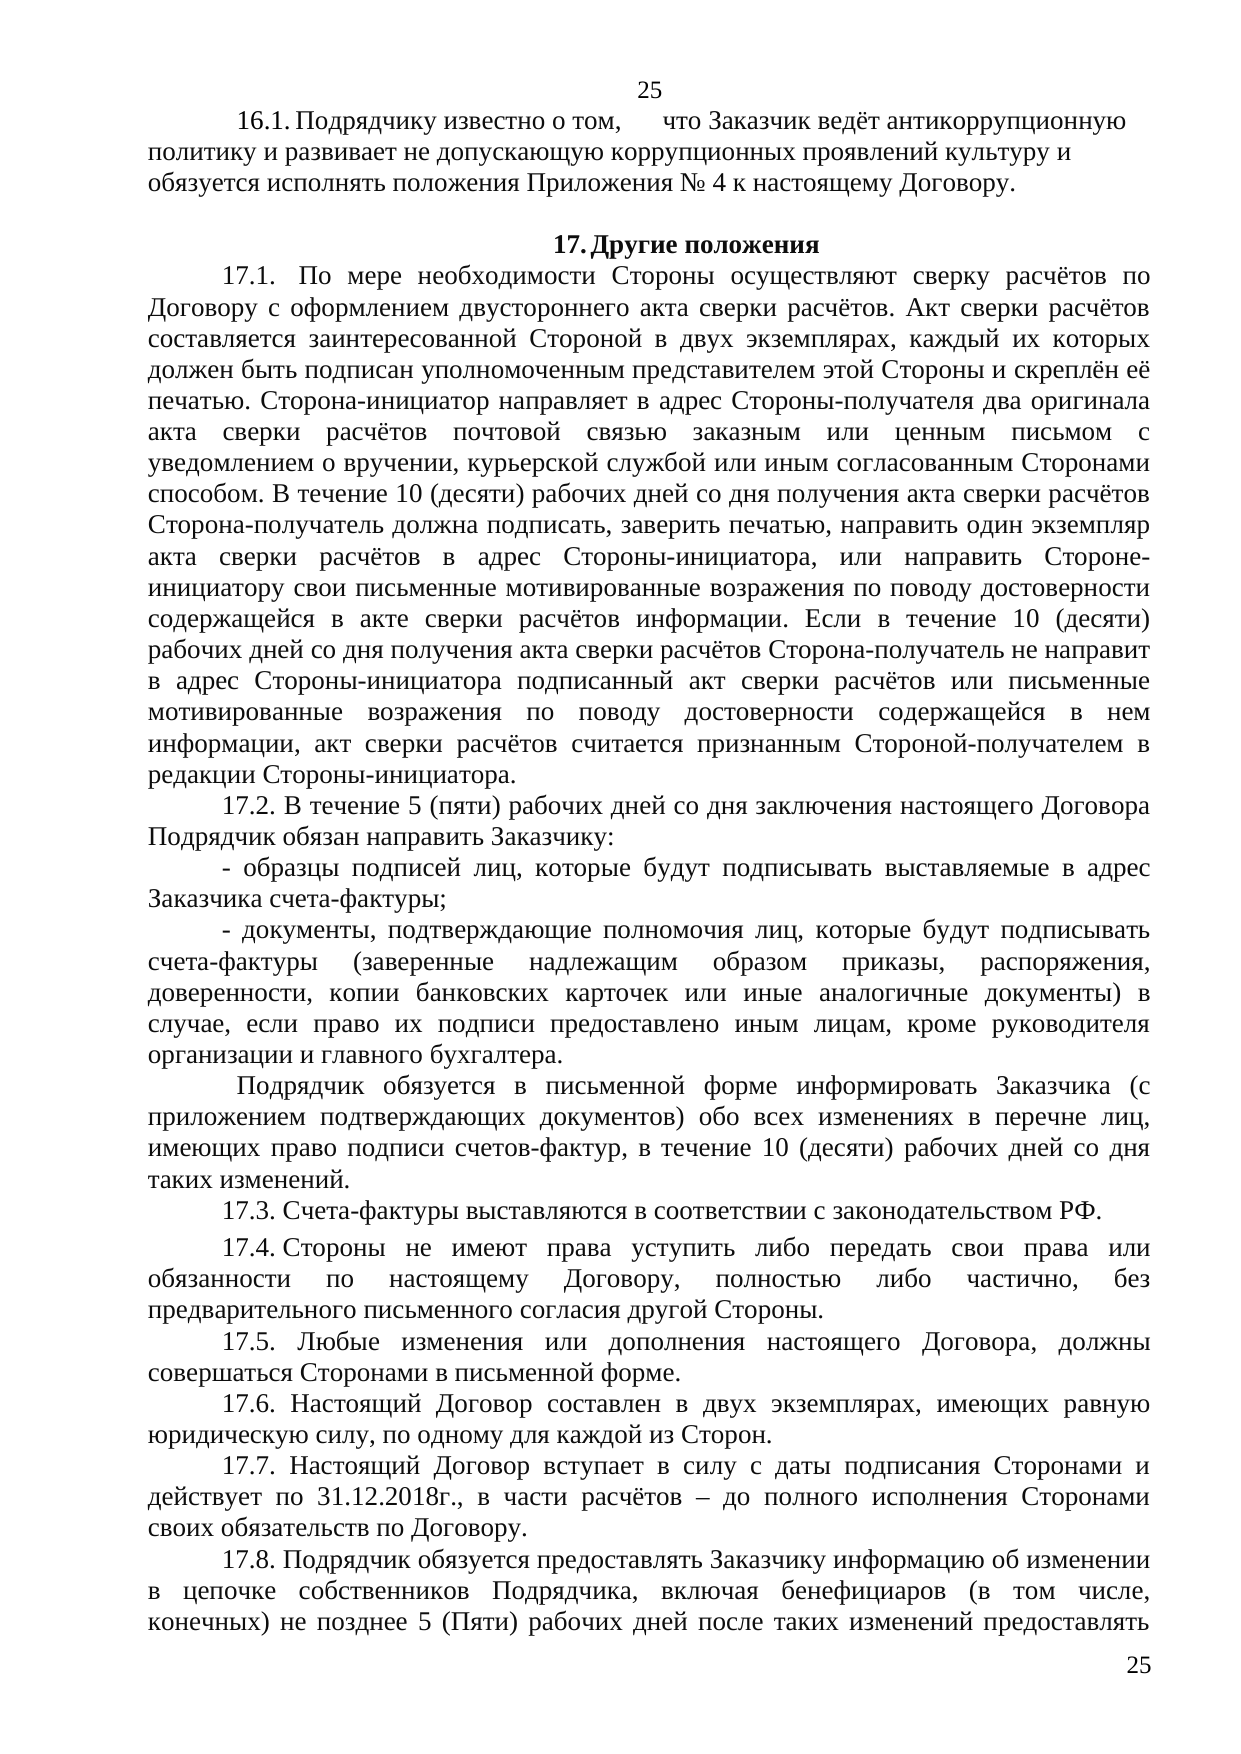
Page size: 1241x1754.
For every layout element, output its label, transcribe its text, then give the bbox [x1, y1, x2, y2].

text 17.2. В течение 5 (пяти) рабочих дней со дня заключения настоящего Договора Подрядчик обязан направить Заказчику: [148, 789, 1152, 851]
list Другие положения [221, 228, 1152, 259]
list Подрядчику известно о том, что Заказчик ведёт антикоррупционную политику и развивает не допускающую коррупционных проявлений культуру и обязуется исполнять положения Приложения № 4 к настоящему Договору. [148, 104, 1152, 197]
text 17.4. Стороны не имеют права уступить либо передать свои права или обязанности по настоящему Договору, полностью либо частично, без предварительного письменного согласия другой Стороны. [148, 1231, 1152, 1325]
text Подрядчик обязуется в письменной форме информировать Заказчика (с приложением подтверждающих документов) обо всех изменениях в перечне лиц, имеющих право подписи счетов-фактур, в течение 10 (десяти) рабочих дней со дня таких изменений. [148, 1069, 1152, 1194]
text 17.3. Счета-фактуры выставляются в соответствии с законодательством РФ. [148, 1194, 1152, 1225]
text - образцы подписей лиц, которые будут подписывать выставляемые в адрес Заказчика счета-фактуры; [148, 851, 1152, 913]
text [148, 1543, 1152, 1636]
text 17.7. Настоящий Договор вступает в силу с даты подписания Сторонами и действует по 31.12.2018г., в части расчётов – до полного исполнения Сторонами своих обязательств по Договору. [148, 1449, 1152, 1543]
text - документы, подтверждающие полномочия лиц, которые будут подписывать счета-фактуры (заверенные надлежащим образом приказы, распоряжения, доверенности, копии банковских карточек или иные аналогичные документы) в случае, если право их подписи предоставлено иным лицам, кроме руководителя организации и главного бухгалтера. [148, 913, 1152, 1069]
text 17.6. Настоящий Договор составлен в двух экземплярах, имеющих равную юридическую силу, по одному для каждой из Сторон. [148, 1387, 1152, 1449]
text 17.5. Любые изменения или дополнения настоящего Договора, должны совершаться Сторонами в письменной форме. [148, 1325, 1152, 1387]
text 17.1. По мере необходимости Стороны осуществляют сверку расчётов по Договору с оформлением двустороннего акта сверки расчётов. Акт сверки расчётов составляется заинтересованной Стороной в двух экземплярах, каждый их которых должен быть подписан уполномоченным представителем этой Стороны и скреплён её печатью. Сторона-инициатор направляет в адрес Стороны-получателя два оригинала акта сверки расчётов почтовой связью заказным или ценным письмом с уведомлением о вручении, курьерской службой или иным согласованным Сторонами способом. В течение 10 (десяти) рабочих дней со дня получения акта сверки расчётов Сторона-получатель должна подписать, заверить печатью, направить один экземпляр акта сверки расчётов в адрес Стороны-инициатора, или направить Стороне-инициатору свои письменные мотивированные возражения по поводу достоверности содержащейся в акте сверки расчётов информации. Если в течение 10 (десяти) рабочих дней со дня получения акта сверки расчётов Сторона-получатель не направит в адрес Стороны-инициатора подписанный акт сверки расчётов или письменные мотивированные возражения по поводу достоверности содержащейся в нем информации, акт сверки расчётов считается признанным Стороной-получателем в редакции Стороны-инициатора. [148, 259, 1152, 789]
